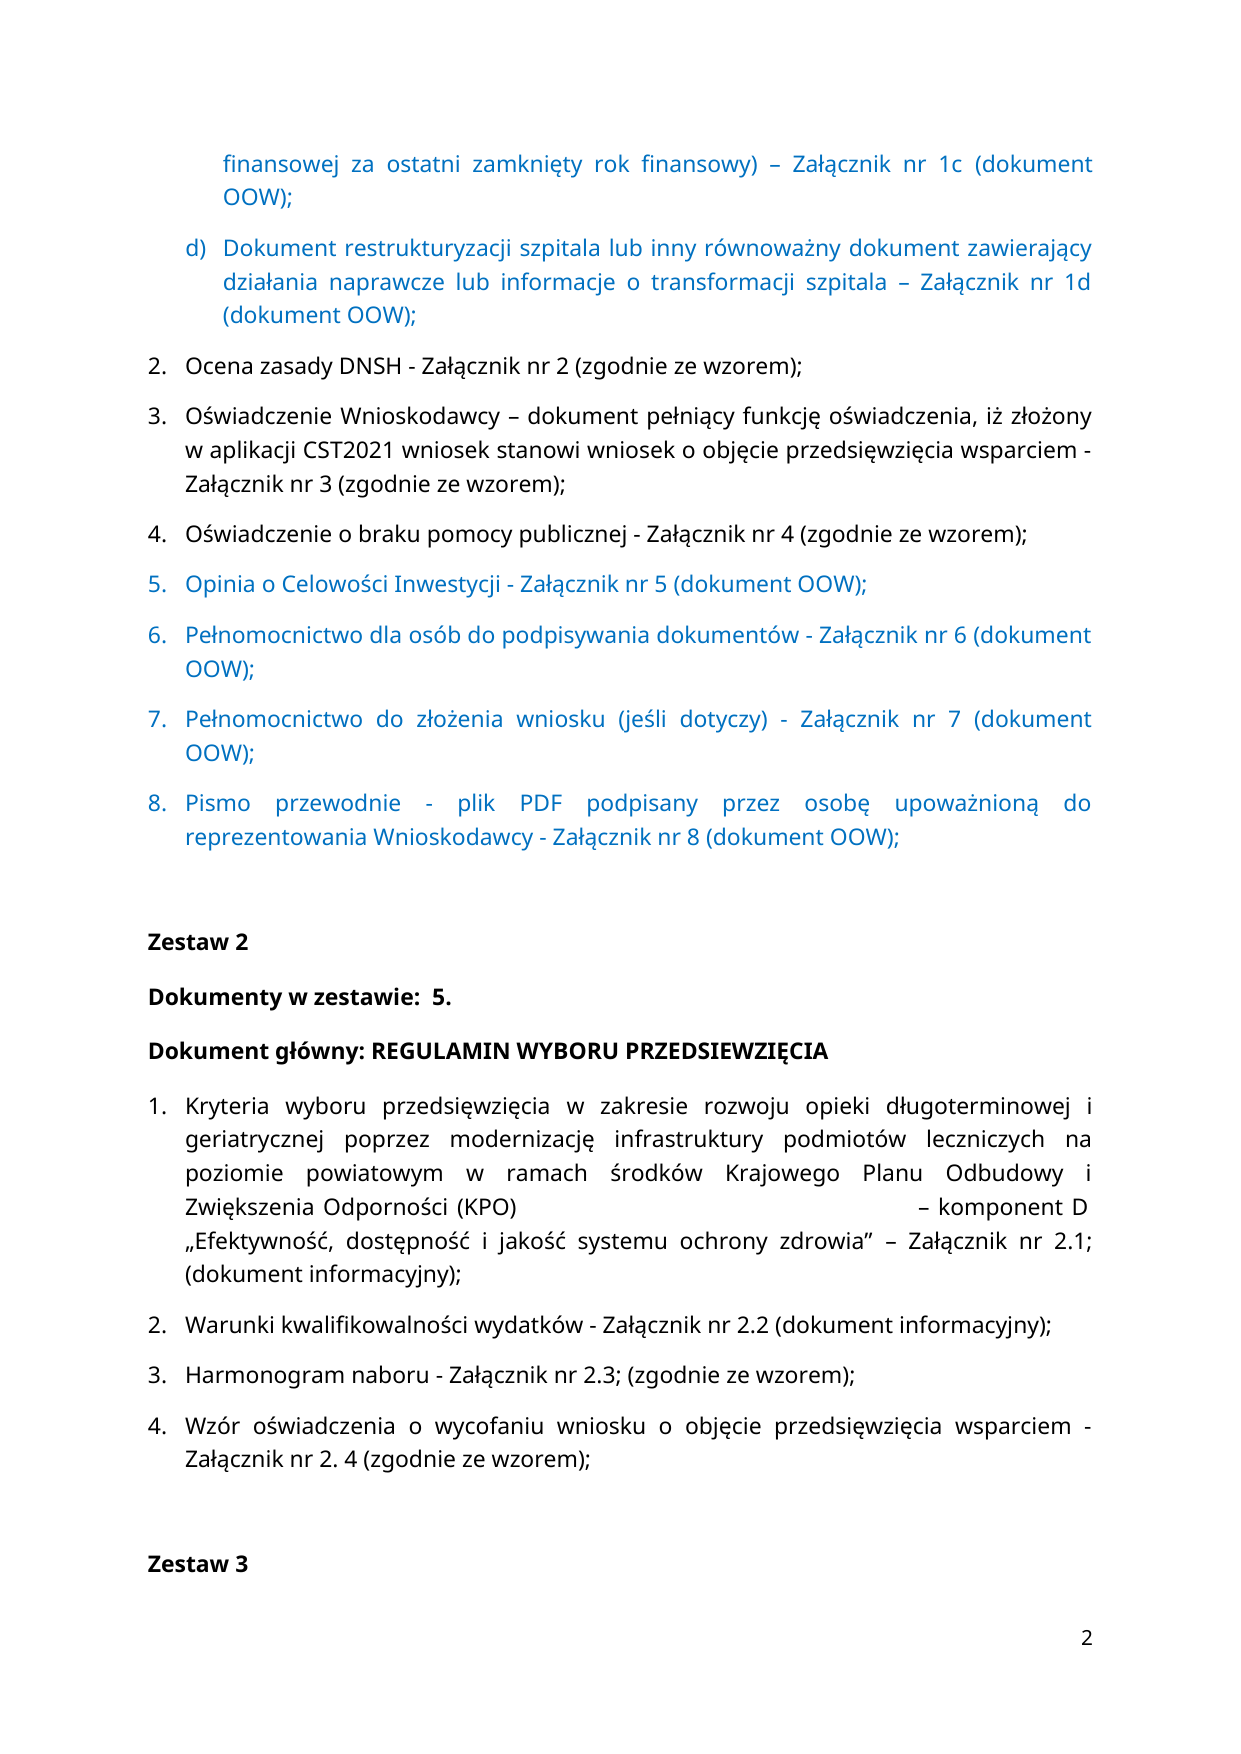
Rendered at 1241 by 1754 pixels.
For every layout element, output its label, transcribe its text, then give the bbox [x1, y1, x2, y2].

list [185, 148, 1093, 213]
list Warunki kwalifikowalności wydatków - Załącznik nr 2.2 (dokument informacyjny); [148, 1309, 1093, 1340]
list Pismo przewodnie - plik PDF podpisany przez osobę upoważnioną do reprezentowania Wnioskodawcy - Załącznik nr 8 (dokument OOW); [148, 787, 1093, 852]
list Pełnomocnictwo dla osób do podpisywania dokumentów - Załącznik nr 6 (dokument OOW); [148, 619, 1093, 684]
list Harmonogram naboru - Załącznik nr 2.3; (zgodnie ze wzorem); [148, 1359, 1093, 1391]
text Zestaw 3 [148, 1548, 1093, 1580]
text Zestaw 2 [148, 926, 1093, 957]
text Dokument główny: REGULAMIN WYBORU PRZEDSIEWZIĘCIA [148, 1035, 1093, 1066]
list Dokument restrukturyzacji szpitala lub inny równoważny dokument zawierający działania naprawcze lub informacje o transformacji szpitala – Załącznik nr 1d (dokument OOW); [185, 232, 1093, 331]
list Kryteria wyboru przedsięwzięcia w zakresie rozwoju opieki długoterminowej i geriatrycznej poprzez modernizację infrastruktury podmiotów leczniczych na poziomie powiatowym w ramach środków Krajowego Planu Odbudowy i Zwiększenia Odporności (KPO) – komponent D „Efektywność, dostępność i jakość systemu ochrony zdrowia” – Załącznik nr 2.1; (dokument informacyjny); [148, 1090, 1093, 1290]
list Oświadczenie o braku pomocy publicznej - Załącznik nr 4 (zgodnie ze wzorem); [148, 518, 1093, 549]
list Pełnomocnictwo do złożenia wniosku (jeśli dotyczy) - Załącznik nr 7 (dokument OOW); [148, 703, 1093, 768]
list Wzór oświadczenia o wycofaniu wniosku o objęcie przedsięwzięcia wsparciem - Załącznik nr 2. 4 (zgodnie ze wzorem); [148, 1410, 1093, 1475]
list Oświadczenie Wnioskodawcy – dokument pełniący funkcję oświadczenia, iż złożony w aplikacji CST2021 wniosek stanowi wniosek o objęcie przedsięwzięcia wsparciem -Załącznik nr 3 (zgodnie ze wzorem); [148, 400, 1093, 499]
list Opinia o Celowości Inwestycji - Załącznik nr 5 (dokument OOW); [148, 568, 1093, 600]
list Ocena zasady DNSH - Załącznik nr 2 (zgodnie ze wzorem); [148, 350, 1093, 381]
text Dokumenty w zestawie: 5. [148, 981, 1093, 1012]
